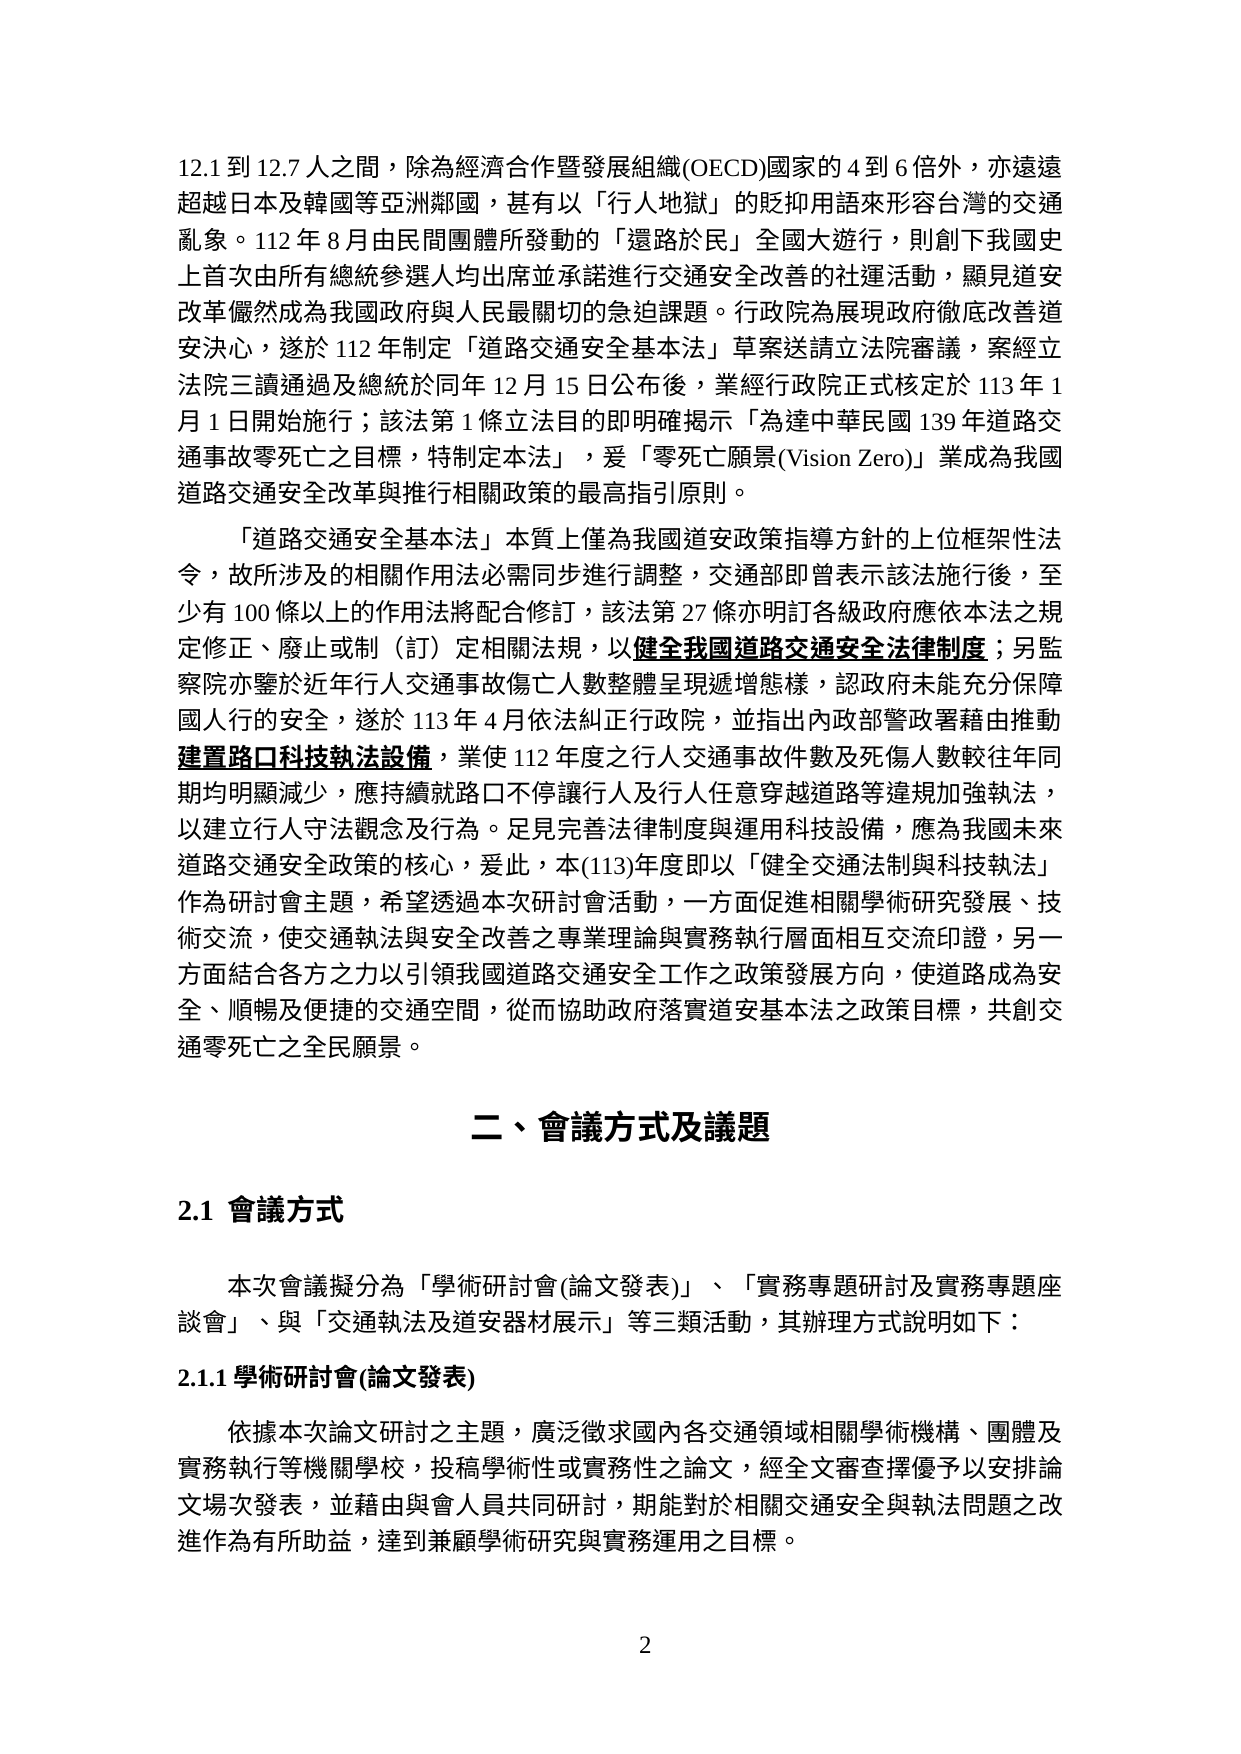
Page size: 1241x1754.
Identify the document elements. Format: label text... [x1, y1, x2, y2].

text 二、會議方式及議題 [177, 1101, 1063, 1149]
text 「道路交通安全基本法」本質上僅為我國道安政策指導方針的上位框架性法令，故所涉及的相關作用法必需同步進行調整，交通部即曾表示該法施行後，至少有100條以上的作用法將配合修訂，該法第27條亦明訂各級政府應依本法之規定修正、廢止或制（訂）定相關法規，以健全我國道路交通安全法律制度；另監察院亦鑒於近年行人交通事故傷亡人數整體呈現遞增態樣，認政府未能充分保障國人行的安全，遂於113年4月依法糾正行政院，並指出內政部警政署藉由推動建置路口科技執法設備，業使112年度之行人交通事故件數及死傷人數較往年同期均明顯減少，應持續就路口不停讓行人及行人任意穿越道路等違規加強執法，以建立行人守法觀念及行為。足見完善法律制度與運用科技設備，應為我國未來道路交通安全政策的核心，爰此，本(113)年度即以「健全交通法制與科技執法」作為研討會主題，希望透過本次研討會活動，一方面促進相關學術研究發展、技術交流，使交通執法與安全改善之專業理論與實務執行層面相互交流印證，另一方面結合各方之力以引領我國道路交通安全工作之政策發展方向，使道路成為安全、順暢及便捷的交通空間，從而協助政府落實道安基本法之政策目標，共創交通零死亡之全民願景。 [177, 519, 1063, 1063]
text 2.1 會議方式 [177, 1187, 1063, 1229]
text 依據本次論文研討之主題，廣泛徵求國內各交通領域相關學術機構、團體及實務執行等機關學校，投稿學術性或實務性之論文，經全文審查擇優予以安排論文場次發表，並藉由與會人員共同研討，期能對於相關交通安全與執法問題之改進作為有所助益，達到兼顧學術研究與實務運用之目標。 [177, 1413, 1063, 1558]
text 本次會議擬分為「學術研討會(論文發表)」、「實務專題研討及實務專題座談會」、與「交通執法及道安器材展示」等三類活動，其辦理方式說明如下： [177, 1266, 1063, 1339]
text 2.1.1 學術研討會(論文發表) [177, 1358, 1063, 1394]
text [177, 148, 1063, 510]
